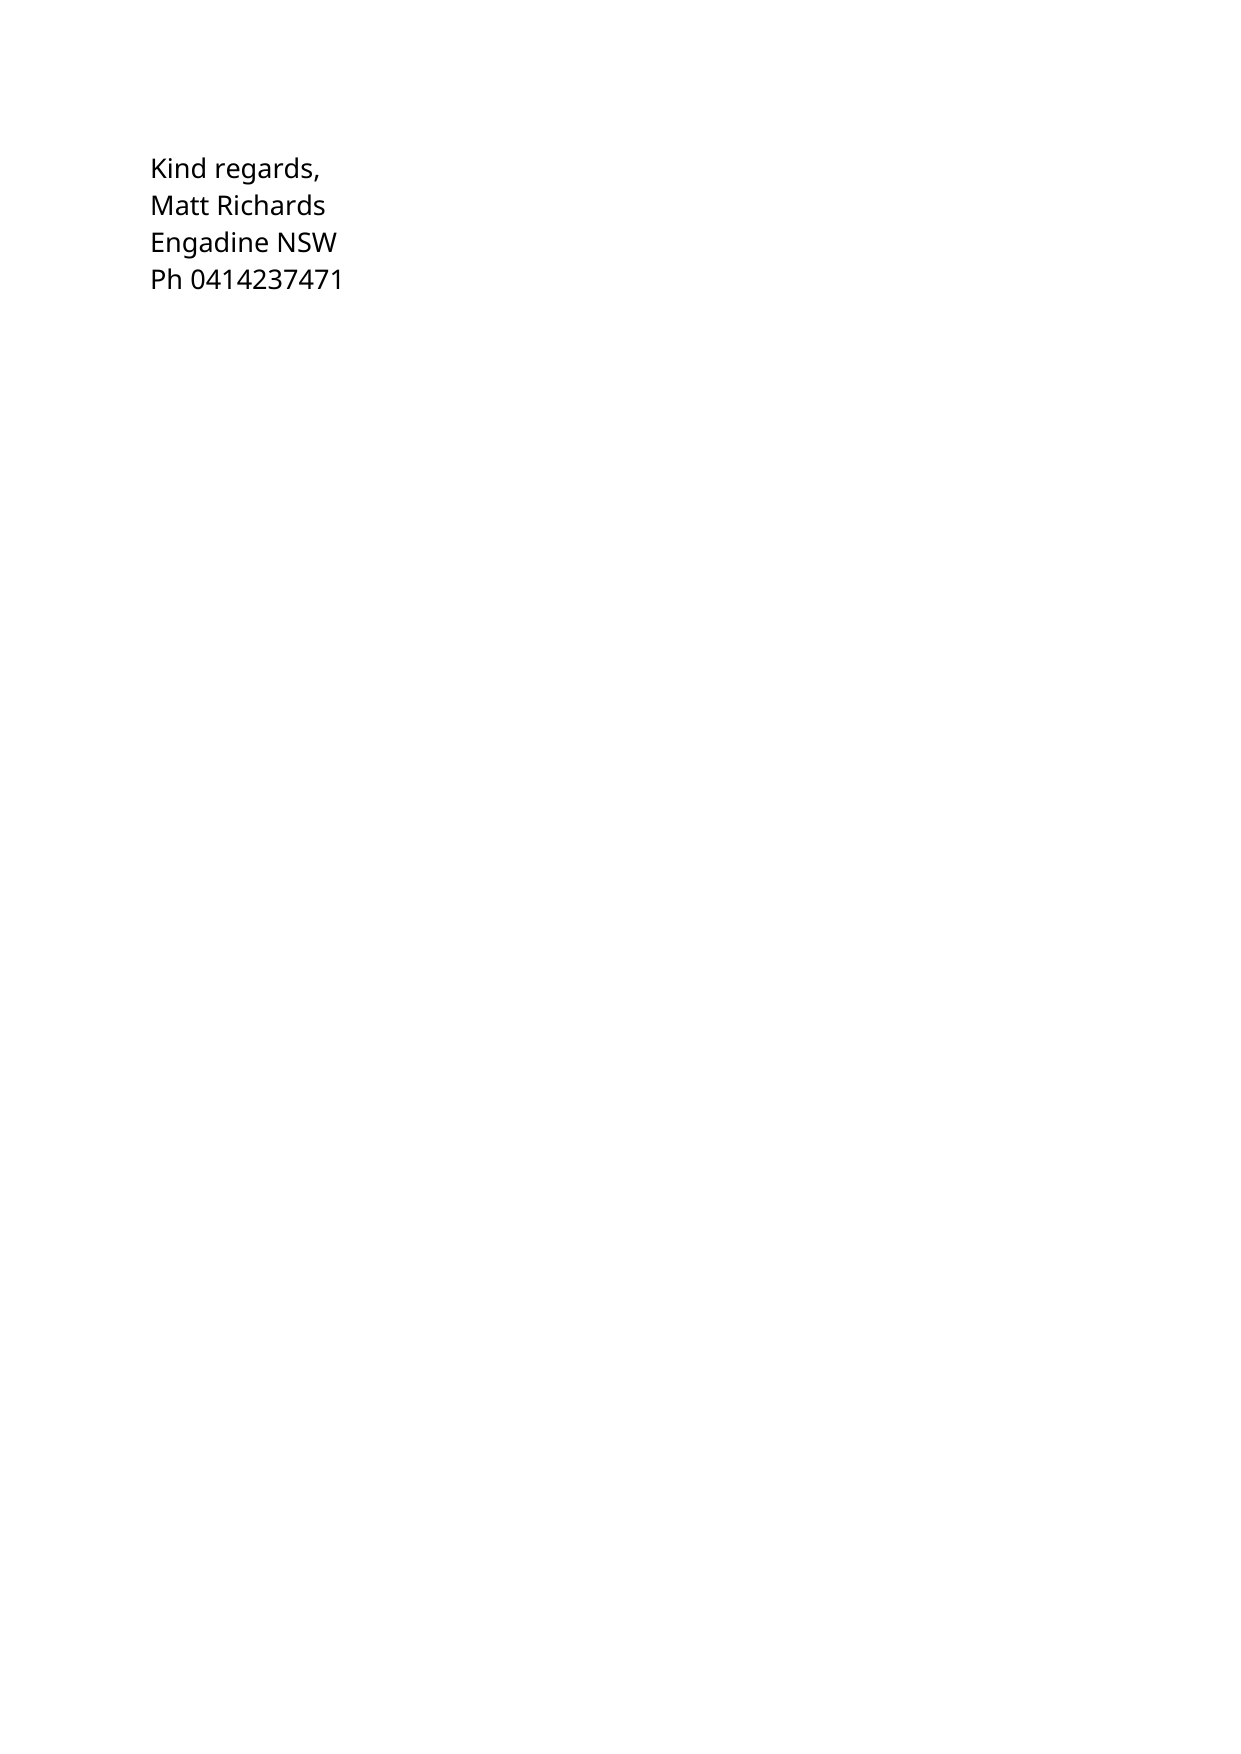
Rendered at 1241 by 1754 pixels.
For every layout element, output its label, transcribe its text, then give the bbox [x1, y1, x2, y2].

text Matt Richards [150, 187, 1090, 224]
text Ph 0414237471 [150, 261, 1090, 297]
text Engadine NSW [150, 224, 1090, 261]
text Kind regards, [150, 150, 1090, 187]
